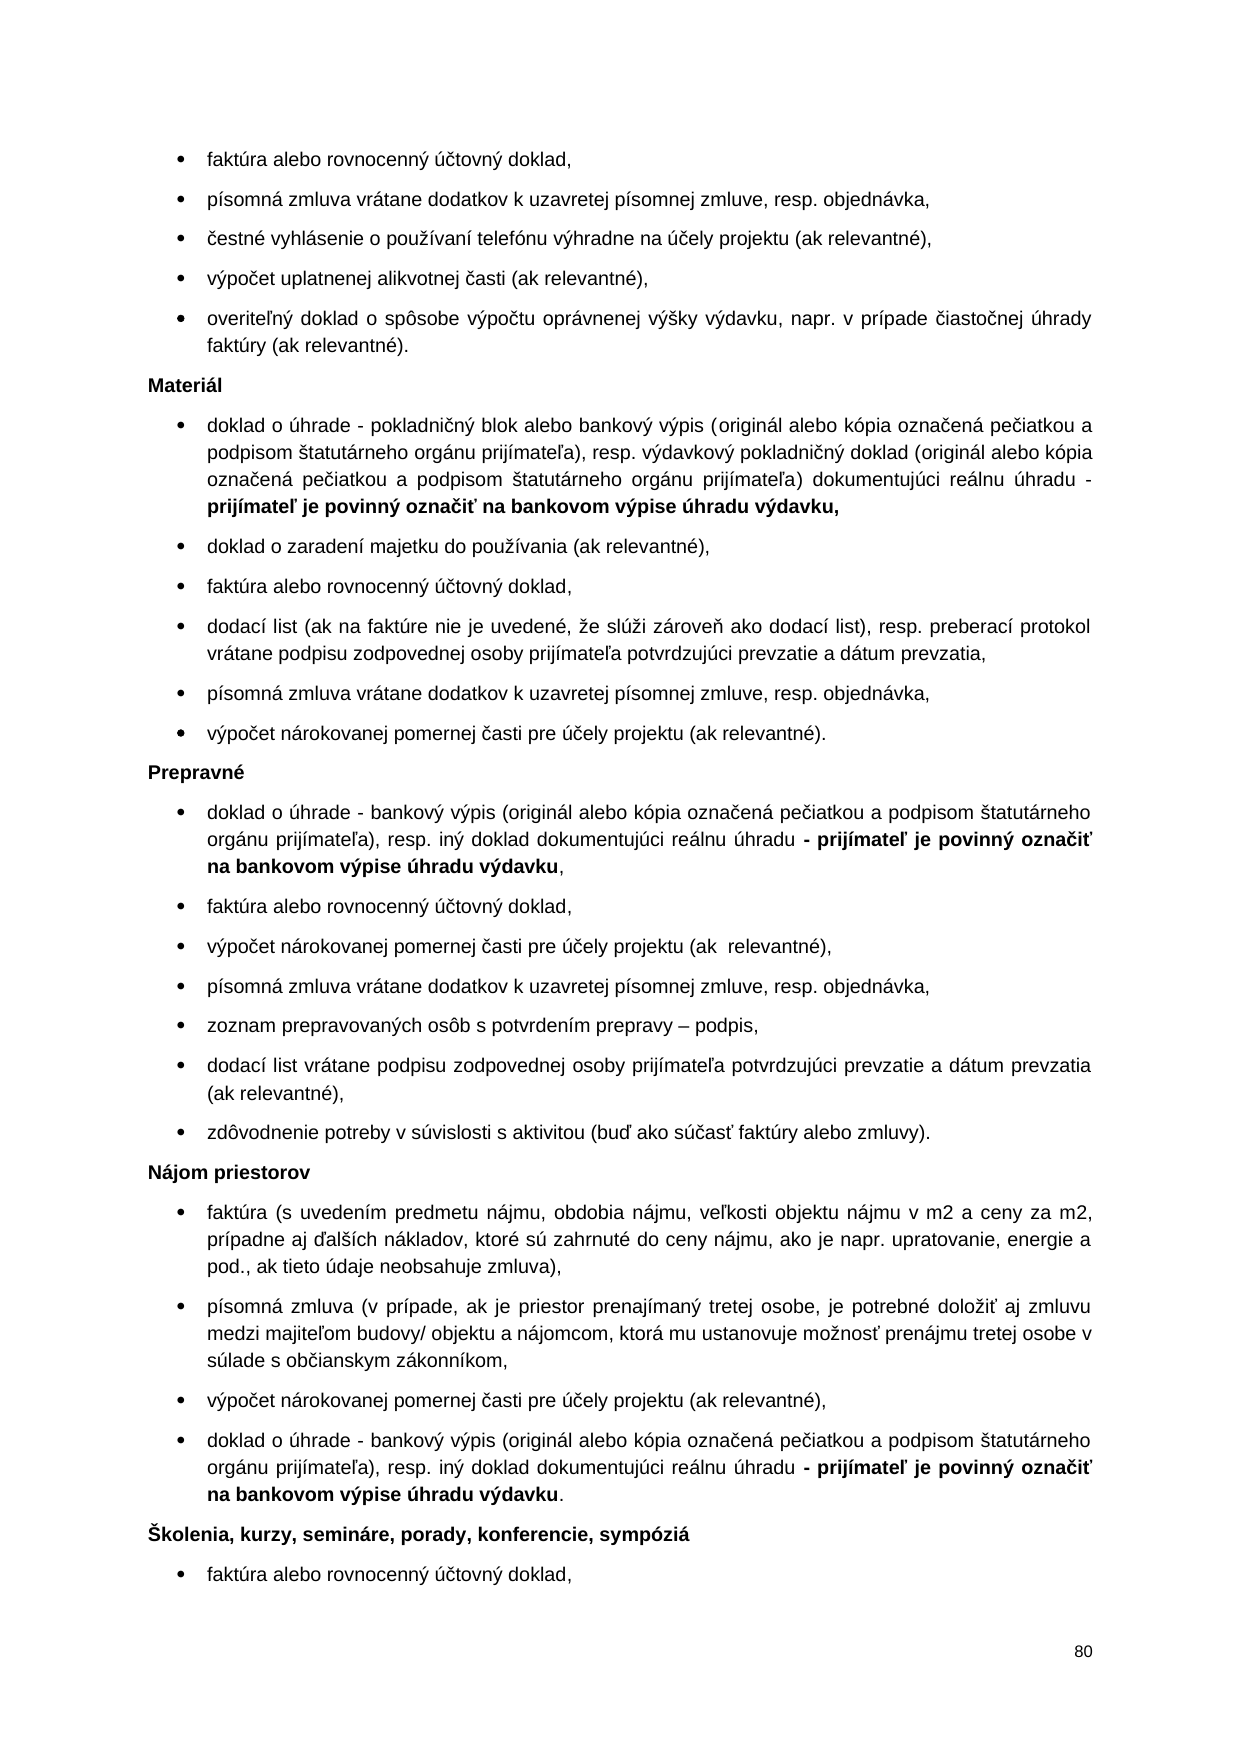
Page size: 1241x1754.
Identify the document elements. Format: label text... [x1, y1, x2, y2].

list výpočet nárokovanej pomernej časti pre účely projektu (ak relevantné). [177, 721, 1092, 744]
list doklad o úhrade - pokladničný blok alebo bankový výpis (originál alebo kópia označená pečiatkou a podpisom štatutárneho orgánu prijímateľa), resp. výdavkový pokladničný doklad (originál alebo kópia označená pečiatkou a podpisom štatutárneho orgánu prijímateľa) dokumentujúci reálnu úhradu - prijímateľ je povinný označiť na bankovom výpise úhradu výdavku, [177, 413, 1092, 518]
text Nájom priestorov [148, 1161, 1092, 1184]
list zdôvodnenie potreby v súvislosti s aktivitou (buď ako súčasť faktúry alebo zmluvy). [177, 1121, 1092, 1144]
list faktúra alebo rovnocenný účtovný doklad, [177, 895, 1092, 918]
list dodací list vrátane podpisu zodpovednej osoby prijímateľa potvrdzujúci prevzatie a dátum prevzatia (ak relevantné), [177, 1054, 1092, 1104]
list zoznam prepravovaných osôb s potvrdením prepravy – podpis, [177, 1014, 1092, 1037]
list dodací list (ak na faktúre nie je uvedené, že slúži zároveň ako dodací list), resp. preberací protokol vrátane podpisu zodpovednej osoby prijímateľa potvrdzujúci prevzatie a dátum prevzatia, [177, 614, 1092, 664]
list výpočet nárokovanej pomernej časti pre účely projektu (ak relevantné), [177, 935, 1092, 958]
list doklad o úhrade - bankový výpis (originál alebo kópia označená pečiatkou a podpisom štatutárneho orgánu prijímateľa), resp. iný doklad dokumentujúci reálnu úhradu - prijímateľ je povinný označiť na bankovom výpise úhradu výdavku, [177, 801, 1092, 878]
list faktúra alebo rovnocenný účtovný doklad, [177, 148, 1092, 171]
list overiteľný doklad o spôsobe výpočtu oprávnenej výšky výdavku, napr. v prípade čiastočnej úhrady faktúry (ak relevantné). [177, 307, 1092, 357]
list písomná zmluva vrátane dodatkov k uzavretej písomnej zmluve, resp. objednávka, [177, 974, 1092, 997]
list písomná zmluva (v prípade, ak je priestor prenajímaný tretej osobe, je potrebné doložiť aj zmluvu medzi majiteľom budovy/ objektu a nájomcom, ktorá mu ustanovuje možnosť prenájmu tretej osobe v súlade s občianskym zákonníkom, [177, 1295, 1092, 1372]
list výpočet uplatnenej alikvotnej časti (ak relevantné), [177, 267, 1092, 290]
text Materiál [148, 374, 1092, 397]
list písomná zmluva vrátane dodatkov k uzavretej písomnej zmluve, resp. objednávka, [177, 682, 1092, 704]
list písomná zmluva vrátane dodatkov k uzavretej písomnej zmluve, resp. objednávka, [177, 187, 1092, 210]
text Školenia, kurzy, semináre, porady, konferencie, sympóziá [148, 1523, 1092, 1546]
list doklad o úhrade - bankový výpis (originál alebo kópia označená pečiatkou a podpisom štatutárneho orgánu prijímateľa), resp. iný doklad dokumentujúci reálnu úhradu - prijímateľ je povinný označiť na bankovom výpise úhradu výdavku. [177, 1429, 1092, 1506]
list výpočet nárokovanej pomernej časti pre účely projektu (ak relevantné), [177, 1389, 1092, 1412]
list faktúra alebo rovnocenný účtovný doklad, [177, 1563, 1092, 1585]
list faktúra alebo rovnocenný účtovný doklad, [177, 575, 1092, 597]
text Prepravné [148, 761, 1092, 784]
list faktúra (s uvedením predmetu nájmu, obdobia nájmu, veľkosti objektu nájmu v m2 a ceny za m2, prípadne aj ďalších nákladov, ktoré sú zahrnuté do ceny nájmu, ako je napr. upratovanie, energie a pod., ak tieto údaje neobsahuje zmluva), [177, 1201, 1092, 1278]
list doklad o zaradení majetku do používania (ak relevantné), [177, 535, 1092, 558]
list čestné vyhlásenie o používaní telefónu výhradne na účely projektu (ak relevantné), [177, 227, 1092, 250]
